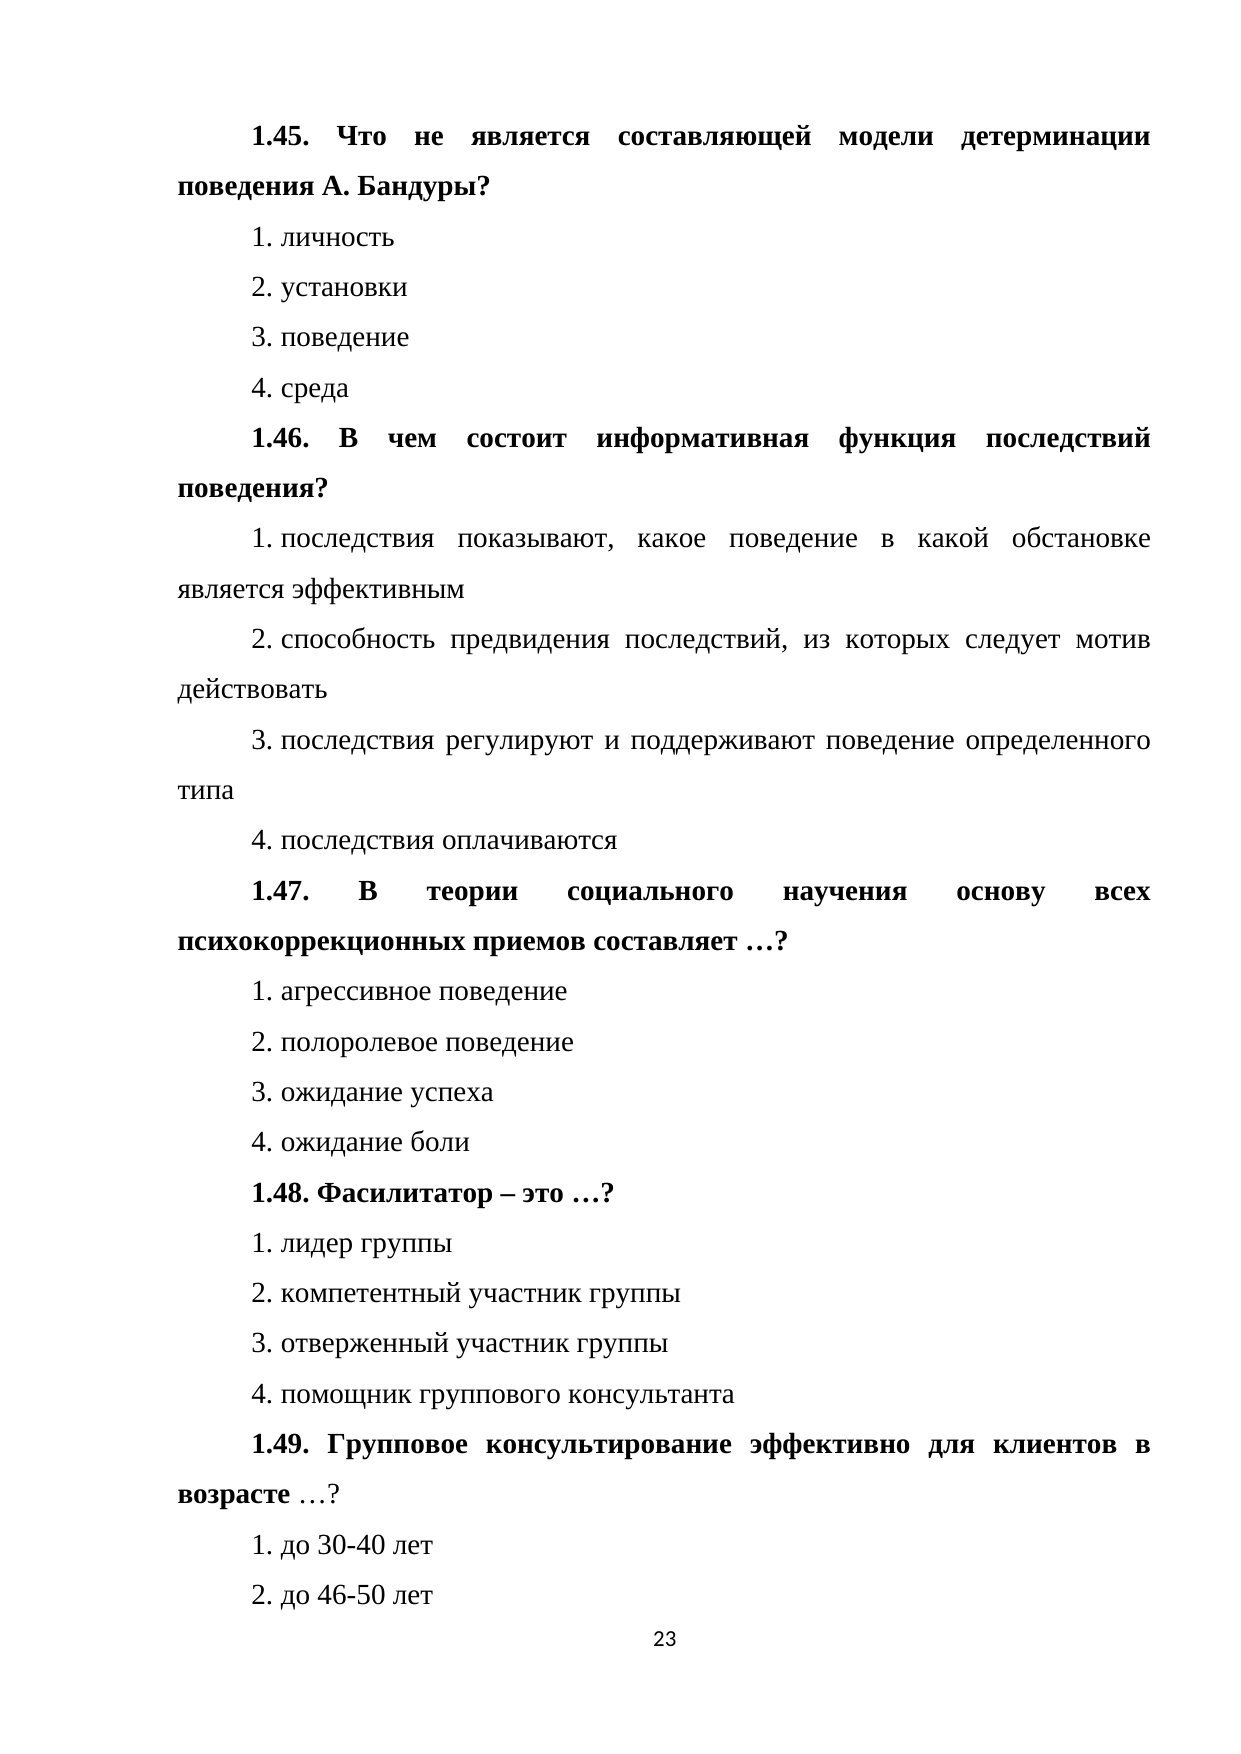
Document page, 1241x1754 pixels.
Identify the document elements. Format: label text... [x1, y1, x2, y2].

list личность [177, 219, 1152, 252]
list последствия показывают, какое поведение в какой обстановке является эффективным [177, 521, 1152, 604]
list последствия оплачиваются [177, 822, 1152, 856]
list поведение [177, 319, 1152, 353]
list ожидание успеха [177, 1074, 1152, 1108]
list последствия регулируют и поддерживают поведение определенного типа [177, 722, 1152, 806]
list полоролевое поведение [177, 1024, 1152, 1057]
list среда [177, 370, 1152, 403]
list до 30-40 лет [177, 1527, 1152, 1560]
text 1.45. Что не является составляющей модели детерминации поведения А. Бандуры? [177, 118, 1152, 202]
list установки [177, 269, 1152, 303]
text 1.47. В теории социального научения основу всех психокоррекционных приемов составляет …? [177, 873, 1152, 957]
text 1.46. В чем состоит информативная функция последствий поведения? [177, 420, 1152, 504]
list помощник группового консультанта [177, 1376, 1152, 1409]
text 1.48. Фасилитатор – это …? [177, 1175, 1152, 1208]
list отверженный участник группы [177, 1326, 1152, 1359]
list способность предвидения последствий, из которых следует мотив действовать [177, 621, 1152, 705]
text 1.49. Групповое консультирование эффективно для клиентов в возрасте …? [177, 1426, 1152, 1510]
list ожидание боли [177, 1124, 1152, 1158]
list лидер группы [177, 1225, 1152, 1258]
list агрессивное поведение [177, 973, 1152, 1007]
list компетентный участник группы [177, 1275, 1152, 1309]
list до 46-50 лет [177, 1577, 1152, 1611]
